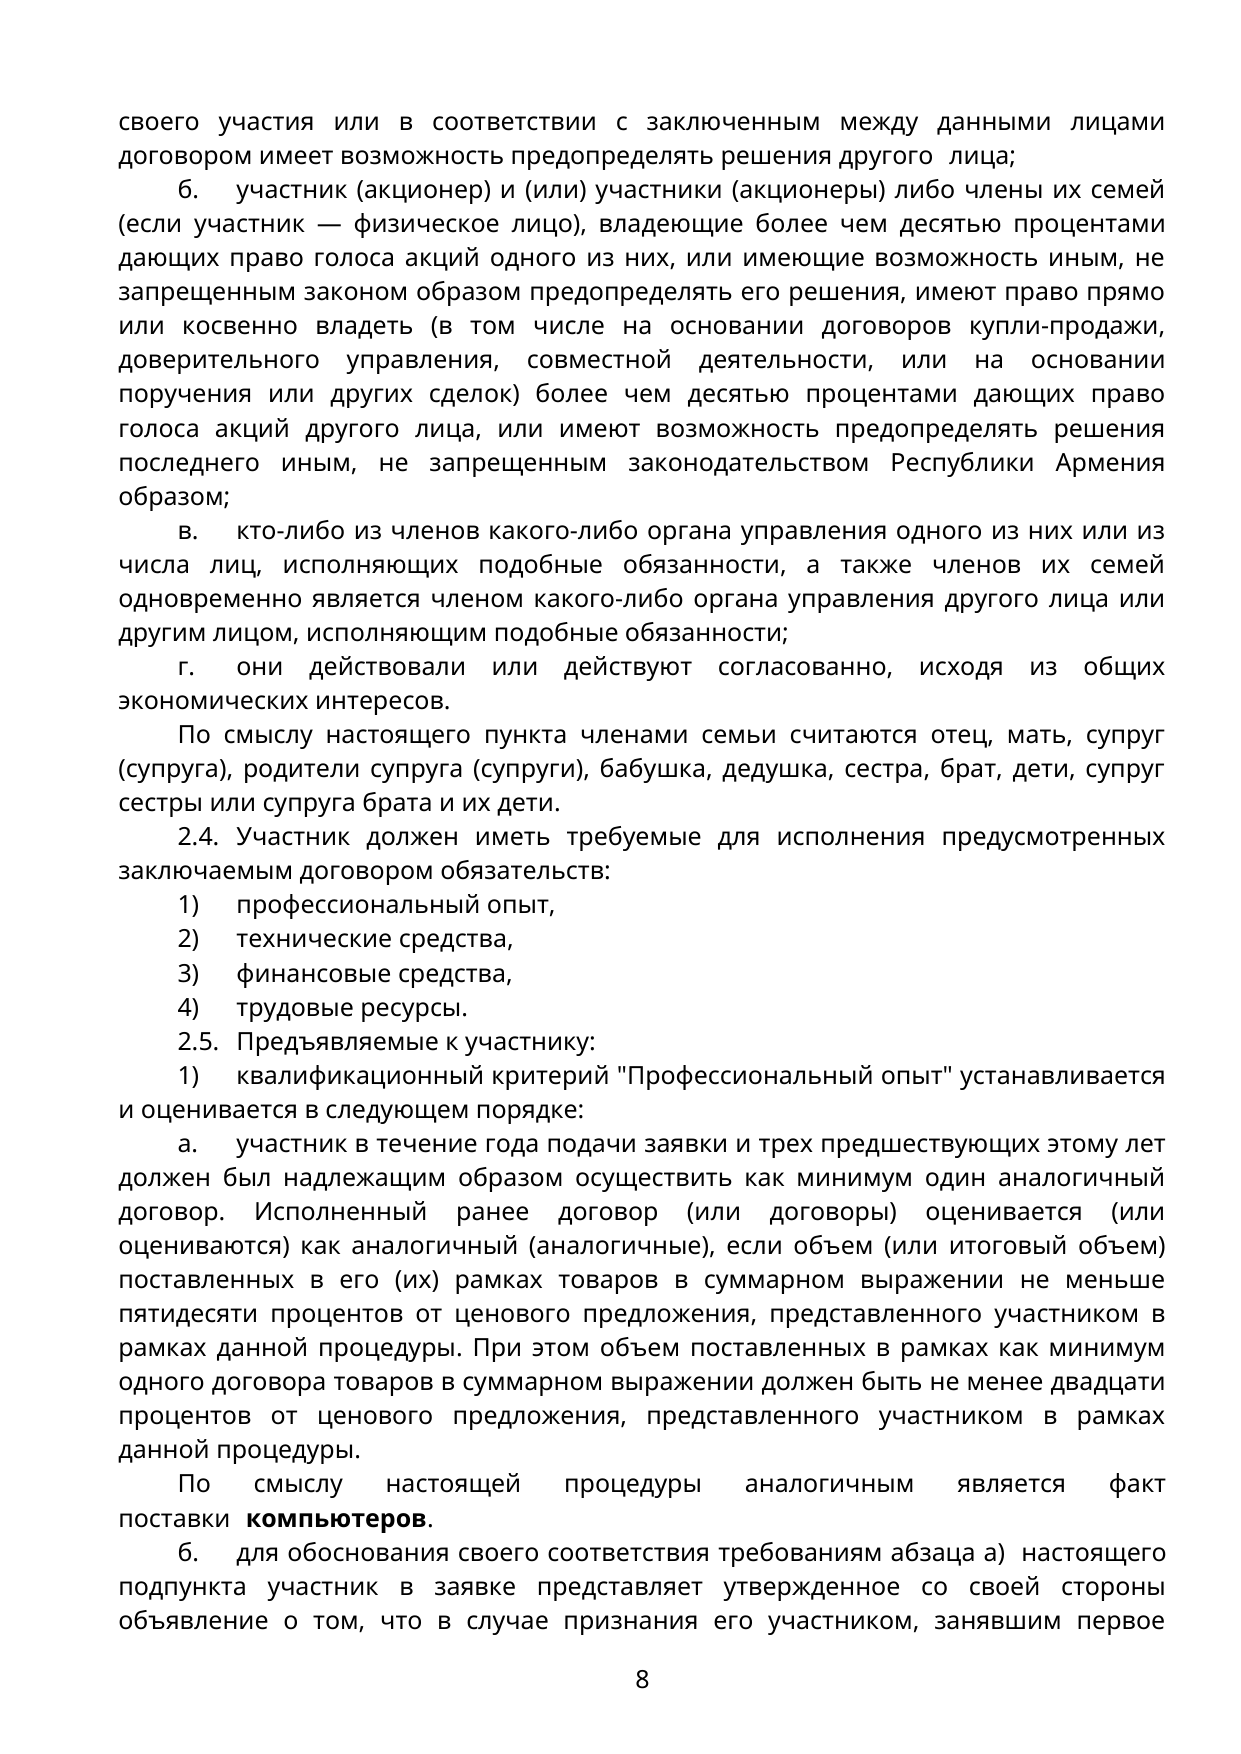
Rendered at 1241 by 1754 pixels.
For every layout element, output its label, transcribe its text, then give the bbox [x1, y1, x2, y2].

text б. участник (акционер) и (или) участники (акционеры) либо члены их семей (если участник — физическое лицо), владеющие более чем десятью процентами дающих право голоса акций одного из них, или имеющие возможность иным, не запрещенным законом образом предопределять его решения, имеют право прямо или косвенно владеть (в том числе на основании договоров купли-продажи, доверительного управления, совместной деятельности, или на основании поручения или других сделок) более чем десятью процентами дающих право голоса акций другого лица, или имеют возможность предопределять решения последнего иным, не запрещенным законодательством Республики Армения образом; [118, 172, 1167, 512]
text 4) трудовые ресурсы. [118, 989, 1167, 1023]
text 2.5. Предъявляемые к участнику: [118, 1023, 1167, 1057]
text в. кто-либо из членов какого-либо органа управления одного из них или из числа лиц, исполняющих подобные обязанности, а также членов их семей одновременно является членом какого-либо органа управления другого лица или другим лицом, исполняющим подобные обязанности; [118, 512, 1167, 649]
text По смыслу настоящего пункта членами семьи считаются отец, мать, супруг (супруга), родители супруга (супруги), бабушка, дедушка, сестра, брат, дети, супруг сестры или супруга брата и их дети. [118, 717, 1167, 819]
text 2.4. Участник должен иметь требуемые для исполнения предусмотренных заключаемым договором обязательств: [118, 819, 1167, 887]
text 1) профессиональный опыт, [118, 887, 1167, 921]
text 2) технические средства, [118, 921, 1167, 955]
text 1) квалификационный критерий "Профессиональный опыт" устанавливается и оценивается в следующем порядке: [118, 1057, 1167, 1126]
text 3) финансовые средства, [118, 955, 1167, 989]
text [118, 1534, 1167, 1637]
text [118, 103, 1167, 172]
text По смыслу настоящей процедуры аналогичным является факт поставки компьютеров. [118, 1466, 1167, 1534]
text а. участник в течение года подачи заявки и трех предшествующих этому лет должен был надлежащим образом осуществить как минимум один аналогичный договор. Исполненный ранее договор (или договоры) оценивается (или оцениваются) как аналогичный (аналогичные), если объем (или итоговый объем) поставленных в его (их) рамках товаров в суммарном выражении не меньше пятидесяти процентов от ценового предложения, представленного участником в рамках данной процедуры. При этом объем поставленных в рамках как минимум одного договора товаров в суммарном выражении должен быть не менее двадцати процентов от ценового предложения, представленного участником в рамках данной процедуры. [118, 1126, 1167, 1466]
text г. они действовали или действуют согласованно, исходя из общих экономических интересов. [118, 649, 1167, 717]
